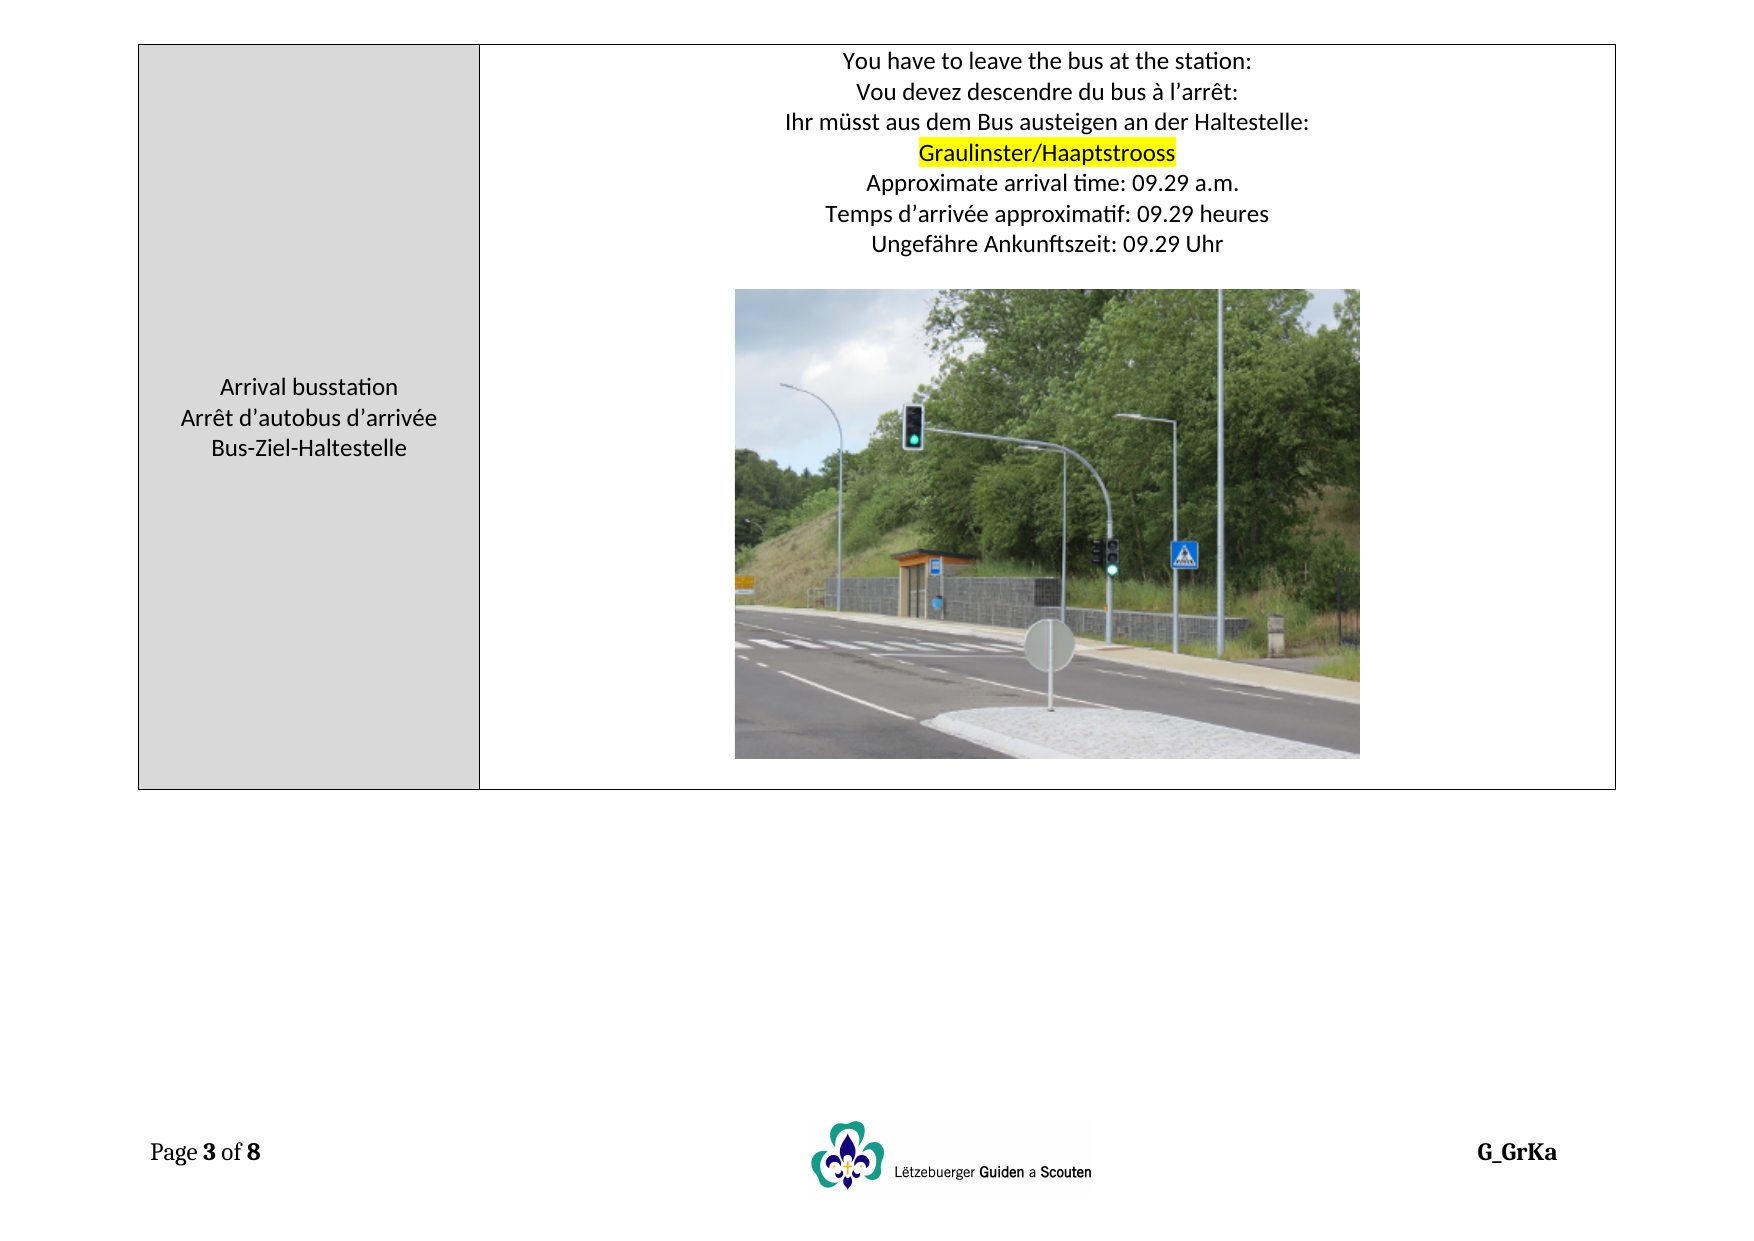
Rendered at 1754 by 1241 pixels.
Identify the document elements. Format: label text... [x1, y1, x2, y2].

picture [809, 1119, 1092, 1195]
table_header Arrival busstation Arrêt d’autobus d’arrivée Bus-Ziel-Haltestelle [139, 45, 479, 789]
table_header You have to leave the bus at the station: Vou devez descendre du bus à l’arrêt: Ihr müsst aus dem Bus austeigen an der Haltestelle: Graulinster/Haaptstrooss Approximate arrival time: 09.29 a.m. Temps d’arrivée approximatif: 09.29 heures Ungefähre Ankunftszeit: 09.29 Uhr [480, 45, 1615, 789]
picture [734, 289, 1360, 759]
